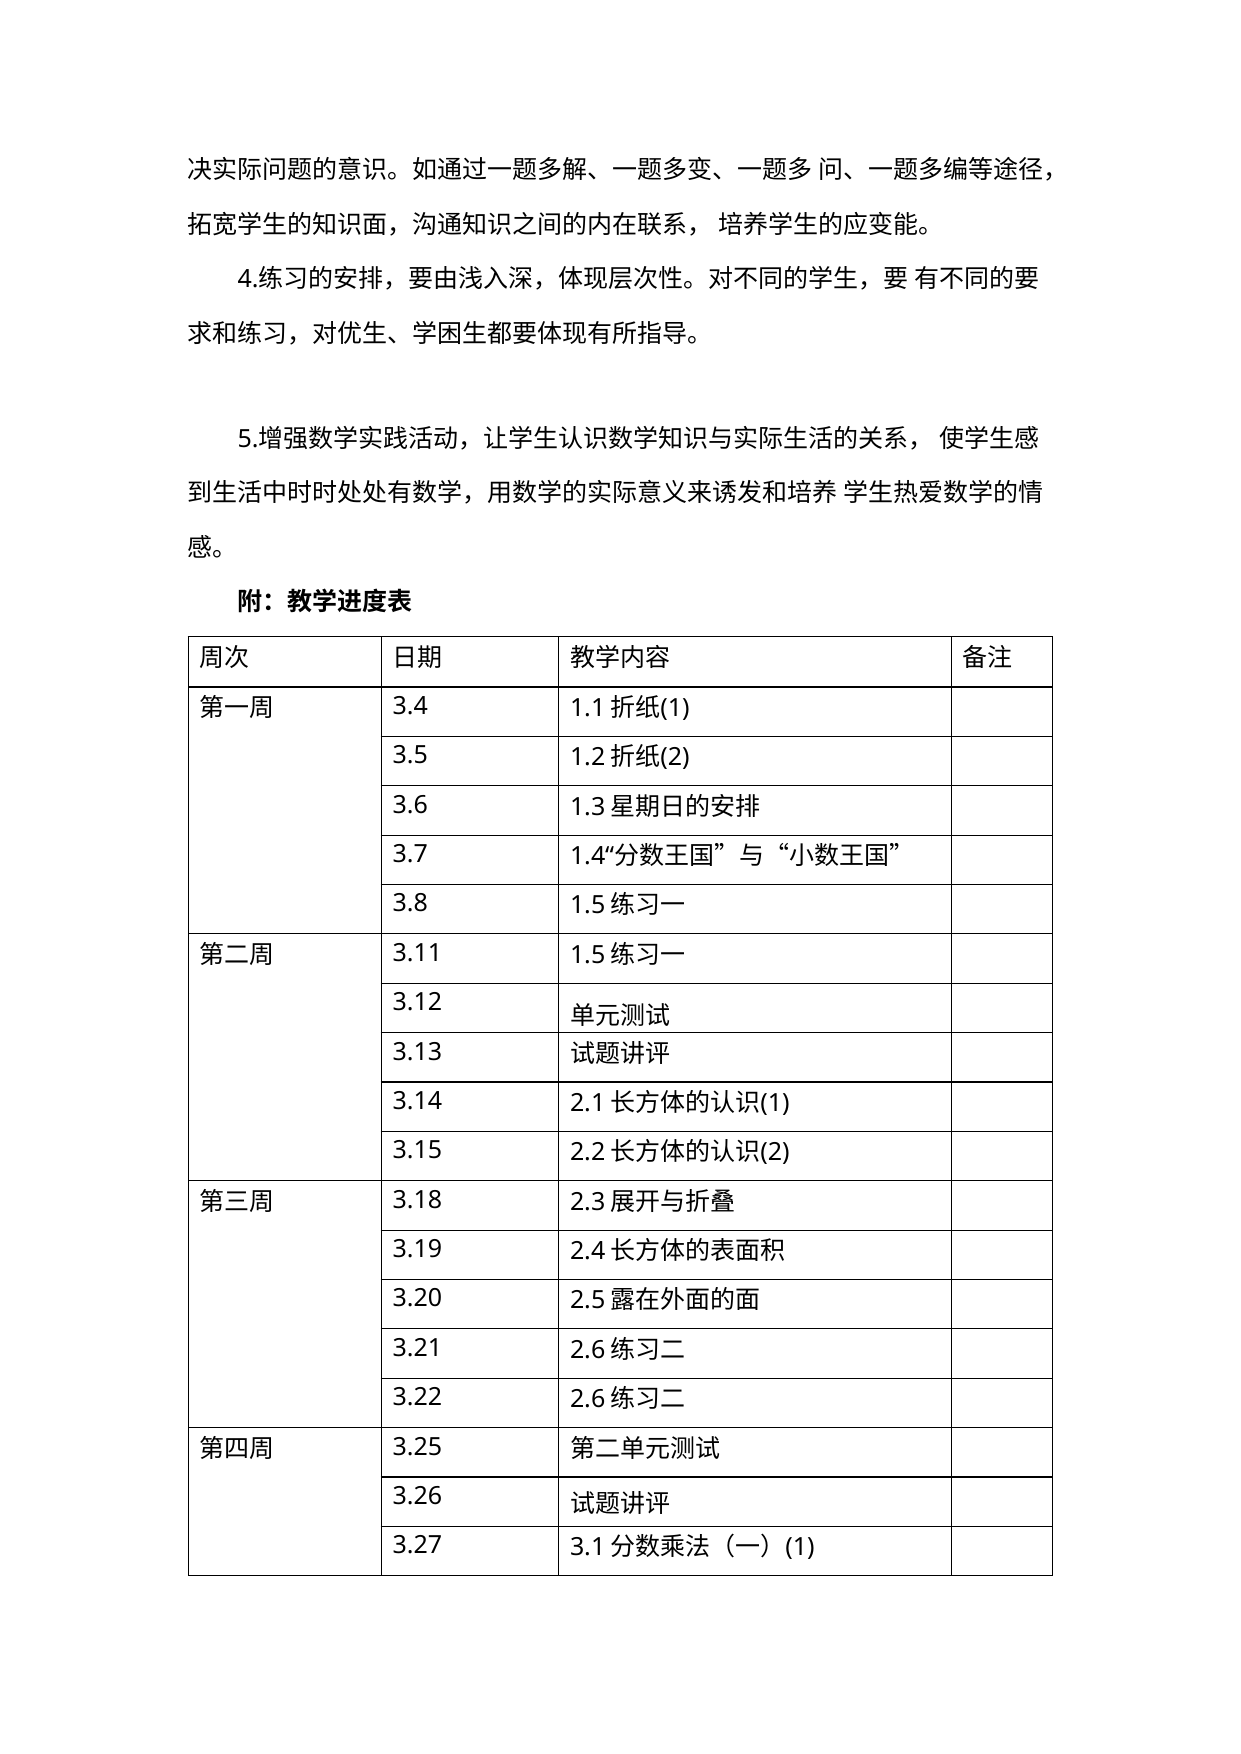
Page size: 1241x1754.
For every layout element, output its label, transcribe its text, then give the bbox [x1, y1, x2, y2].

table_cell 3.11 [382, 934, 558, 983]
table_cell 3.5 [382, 737, 558, 785]
table_cell 1.2折纸(2) [559, 737, 951, 785]
table_cell [952, 1527, 1052, 1575]
table_cell 1.3星期日的安排 [559, 786, 951, 834]
table_cell 2.3展开与折叠 [559, 1181, 951, 1229]
table_cell [952, 1428, 1052, 1476]
table_cell 3.20 [382, 1280, 558, 1328]
table_cell 1.1折纸(1) [559, 688, 951, 736]
table_cell [952, 786, 1052, 834]
table_cell 3.1分数乘法（一）(1) [559, 1527, 951, 1575]
table_cell [952, 1280, 1052, 1328]
table_cell 试题讲评 [559, 1478, 951, 1526]
table_cell 第二单元测试 [559, 1428, 951, 1476]
table_cell [952, 984, 1052, 1032]
table_cell 3.12 [382, 984, 558, 1032]
table_cell 2.6练习二 [559, 1329, 951, 1378]
table_cell [952, 1329, 1052, 1378]
table_cell [952, 688, 1052, 736]
table_cell 3.27 [382, 1527, 558, 1575]
text 4.练习的安排，要由浅入深，体现层次性。对不同的学生，要 有不同的要求和练习，对优生、学困生都要体现有所指导。 [187, 259, 1053, 349]
table_cell 2.4长方体的表面积 [559, 1231, 951, 1279]
table_cell 3.26 [382, 1478, 558, 1526]
table_cell [952, 1083, 1052, 1131]
table_cell [952, 737, 1052, 785]
table_header 备注 [952, 637, 1052, 686]
text 5.增强数学实践活动，让学生认识数学知识与实际生活的关系， 使学生感到生活中时时处处有数学，用数学的实际意义来诱发和培养 学生热爱数学的情感。 [187, 418, 1053, 563]
table_cell 1.5练习一 [559, 934, 951, 983]
table_cell 3.4 [382, 688, 558, 736]
table_cell 2.6练习二 [559, 1379, 951, 1427]
table_cell [952, 1379, 1052, 1427]
table_cell 2.2长方体的认识(2) [559, 1132, 951, 1180]
table_cell 3.13 [382, 1033, 558, 1081]
table_cell 3.14 [382, 1083, 558, 1131]
table_header 日期 [382, 637, 558, 686]
table_cell 3.18 [382, 1181, 558, 1229]
table_cell 3.7 [382, 836, 558, 884]
table_cell 3.21 [382, 1329, 558, 1378]
table_cell 3.19 [382, 1231, 558, 1279]
table_cell 2.1长方体的认识(1) [559, 1083, 951, 1131]
table_cell [952, 1132, 1052, 1180]
table_cell 3.6 [382, 786, 558, 834]
table_cell [952, 1033, 1052, 1081]
table_cell [952, 1181, 1052, 1229]
table_cell 第一周 [189, 688, 381, 933]
table_cell [952, 885, 1052, 933]
table_cell 2.5露在外面的面 [559, 1280, 951, 1328]
table_header 周次 [189, 637, 381, 686]
table_cell [952, 836, 1052, 884]
table_cell 第三周 [189, 1181, 381, 1427]
table_cell [952, 934, 1052, 983]
table_cell 1.5练习一 [559, 885, 951, 933]
table_cell 第四周 [189, 1428, 381, 1575]
table_cell 3.25 [382, 1428, 558, 1476]
text 附：教学进度表 [187, 582, 1053, 618]
table_cell 3.22 [382, 1379, 558, 1427]
table_cell 试题讲评 [559, 1033, 951, 1081]
table_cell [952, 1478, 1052, 1526]
table_cell 3.8 [382, 885, 558, 933]
table_header 教学内容 [559, 637, 951, 686]
table_cell 单元测试 [559, 984, 951, 1032]
table_cell 1.4“分数王国”与“小数王国” [559, 836, 951, 884]
table_cell 3.15 [382, 1132, 558, 1180]
table_cell [952, 1231, 1052, 1279]
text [187, 150, 1053, 241]
table_cell 第二周 [189, 934, 381, 1180]
